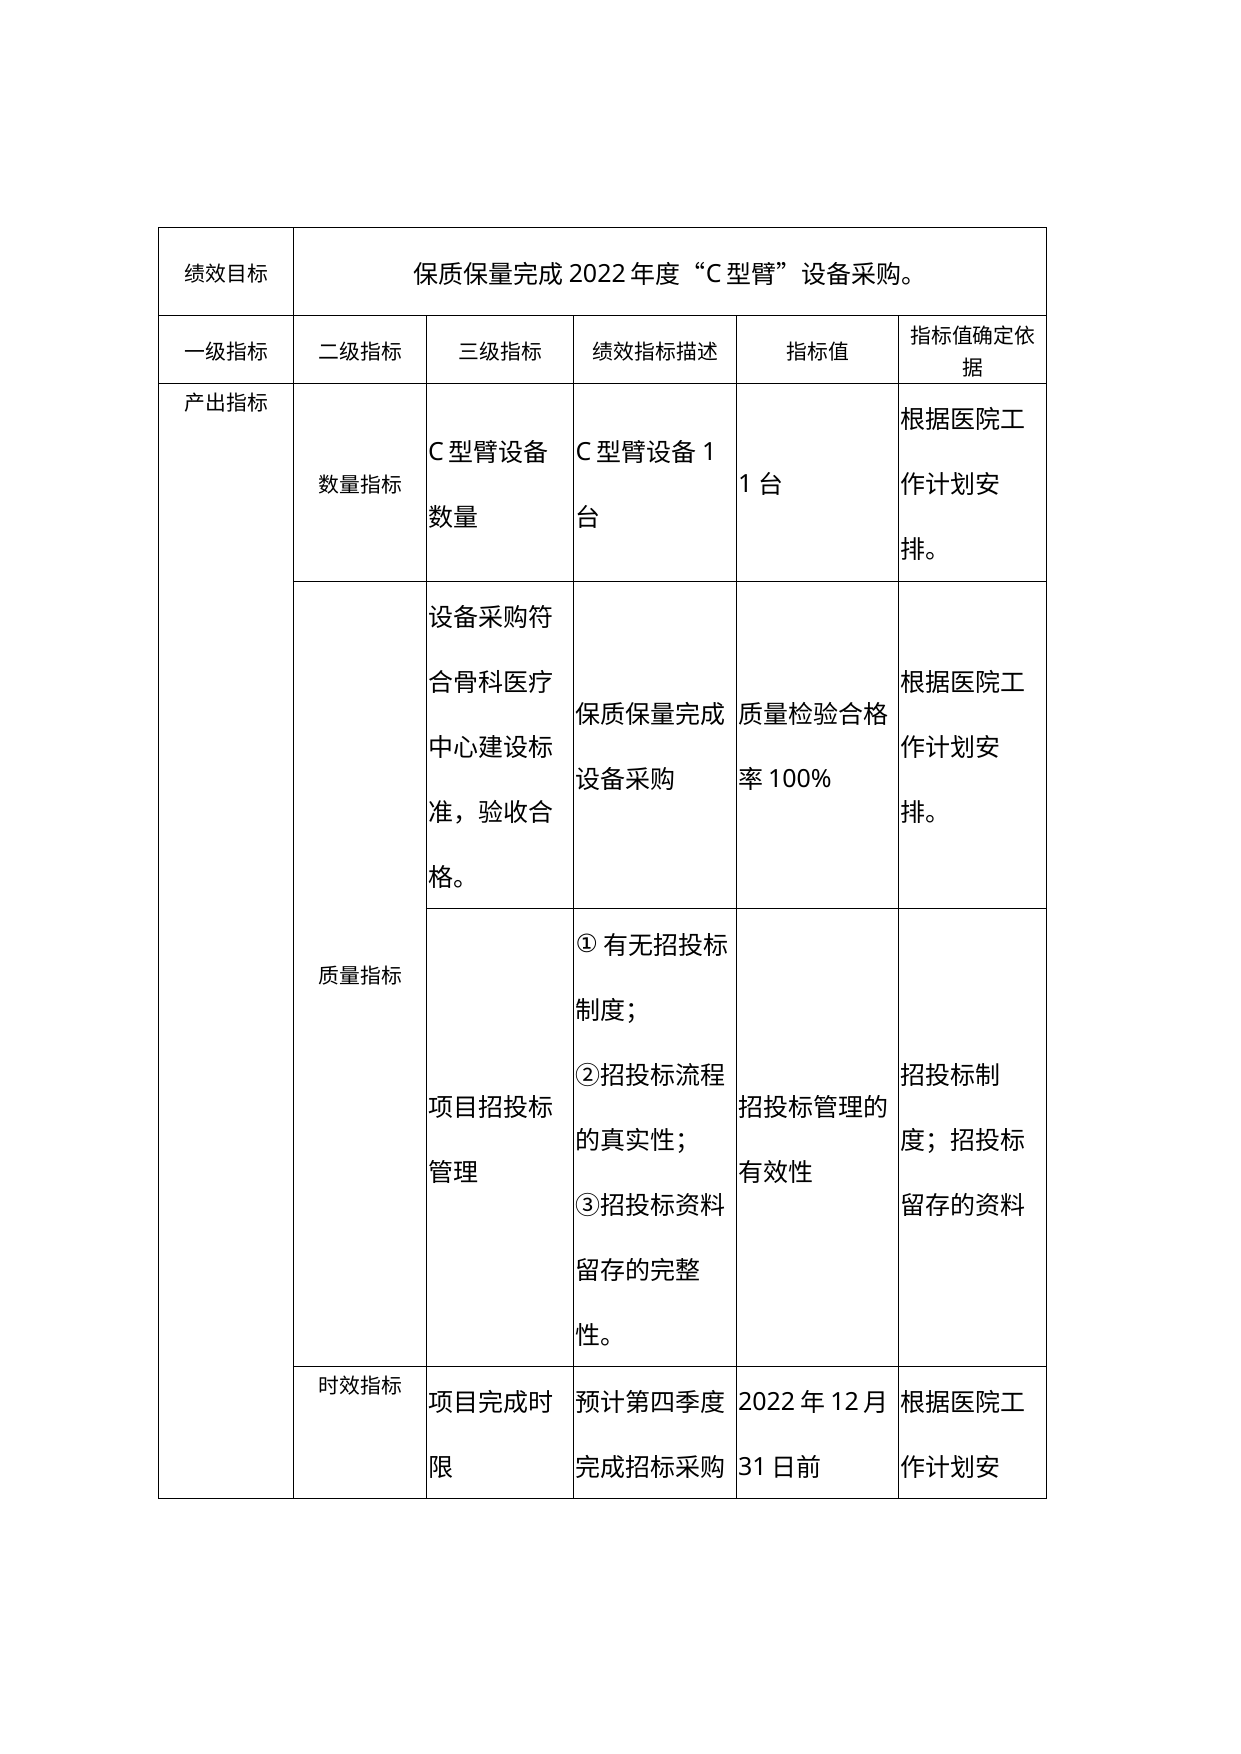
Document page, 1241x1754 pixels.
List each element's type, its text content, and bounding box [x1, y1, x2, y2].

table_cell 绩效目标 [159, 228, 293, 315]
table_cell 保质保量完成设备采购 [574, 582, 736, 908]
table_cell 项目完成时限 [427, 1367, 573, 1498]
table_cell 指标值确定依据 [899, 316, 1046, 383]
table_cell 二级指标 [294, 316, 426, 383]
table_cell 根据医院工作计划安排。 [899, 582, 1046, 908]
table_cell 招投标制度；招投标留存的资料 [899, 909, 1046, 1366]
table_cell 根据医院工作计划安排。 [899, 384, 1046, 581]
table_cell 保质保量完成2022年度“C型臂”设备采购。 [294, 228, 1046, 315]
table_cell 三级指标 [427, 316, 573, 383]
table_cell 质量指标 [294, 582, 426, 1366]
table_cell 1 台 [737, 384, 898, 581]
table_cell 项目招投标管理 [427, 909, 573, 1366]
table_cell C型臂设备 1 台 [574, 384, 736, 581]
table_cell 2022年12月31日前 [737, 1367, 898, 1498]
table_cell 一级指标 [159, 316, 293, 383]
table_cell 时效指标 [294, 1367, 426, 1498]
table_cell ①有无招投标制度； ②招投标流程的真实性； ③招投标资料留存的完整性。 [574, 909, 736, 1366]
table_cell 设备采购符合骨科医疗中心建设标准，验收合格。 [427, 582, 573, 908]
table_cell 绩效指标描述 [574, 316, 736, 383]
table_cell 招投标管理的有效性 [737, 909, 898, 1366]
table_cell 指标值 [737, 316, 898, 383]
table_cell 数量指标 [294, 384, 426, 581]
table_cell 质量检验合格率100% [737, 582, 898, 908]
table_cell C型臂设备数量 [427, 384, 573, 581]
table_cell 预计第四季度完成招标采购 [574, 1367, 736, 1498]
table_cell 根据医院工作计划安排。 [899, 1367, 1046, 1498]
table_cell 产出指标 [159, 384, 293, 1498]
